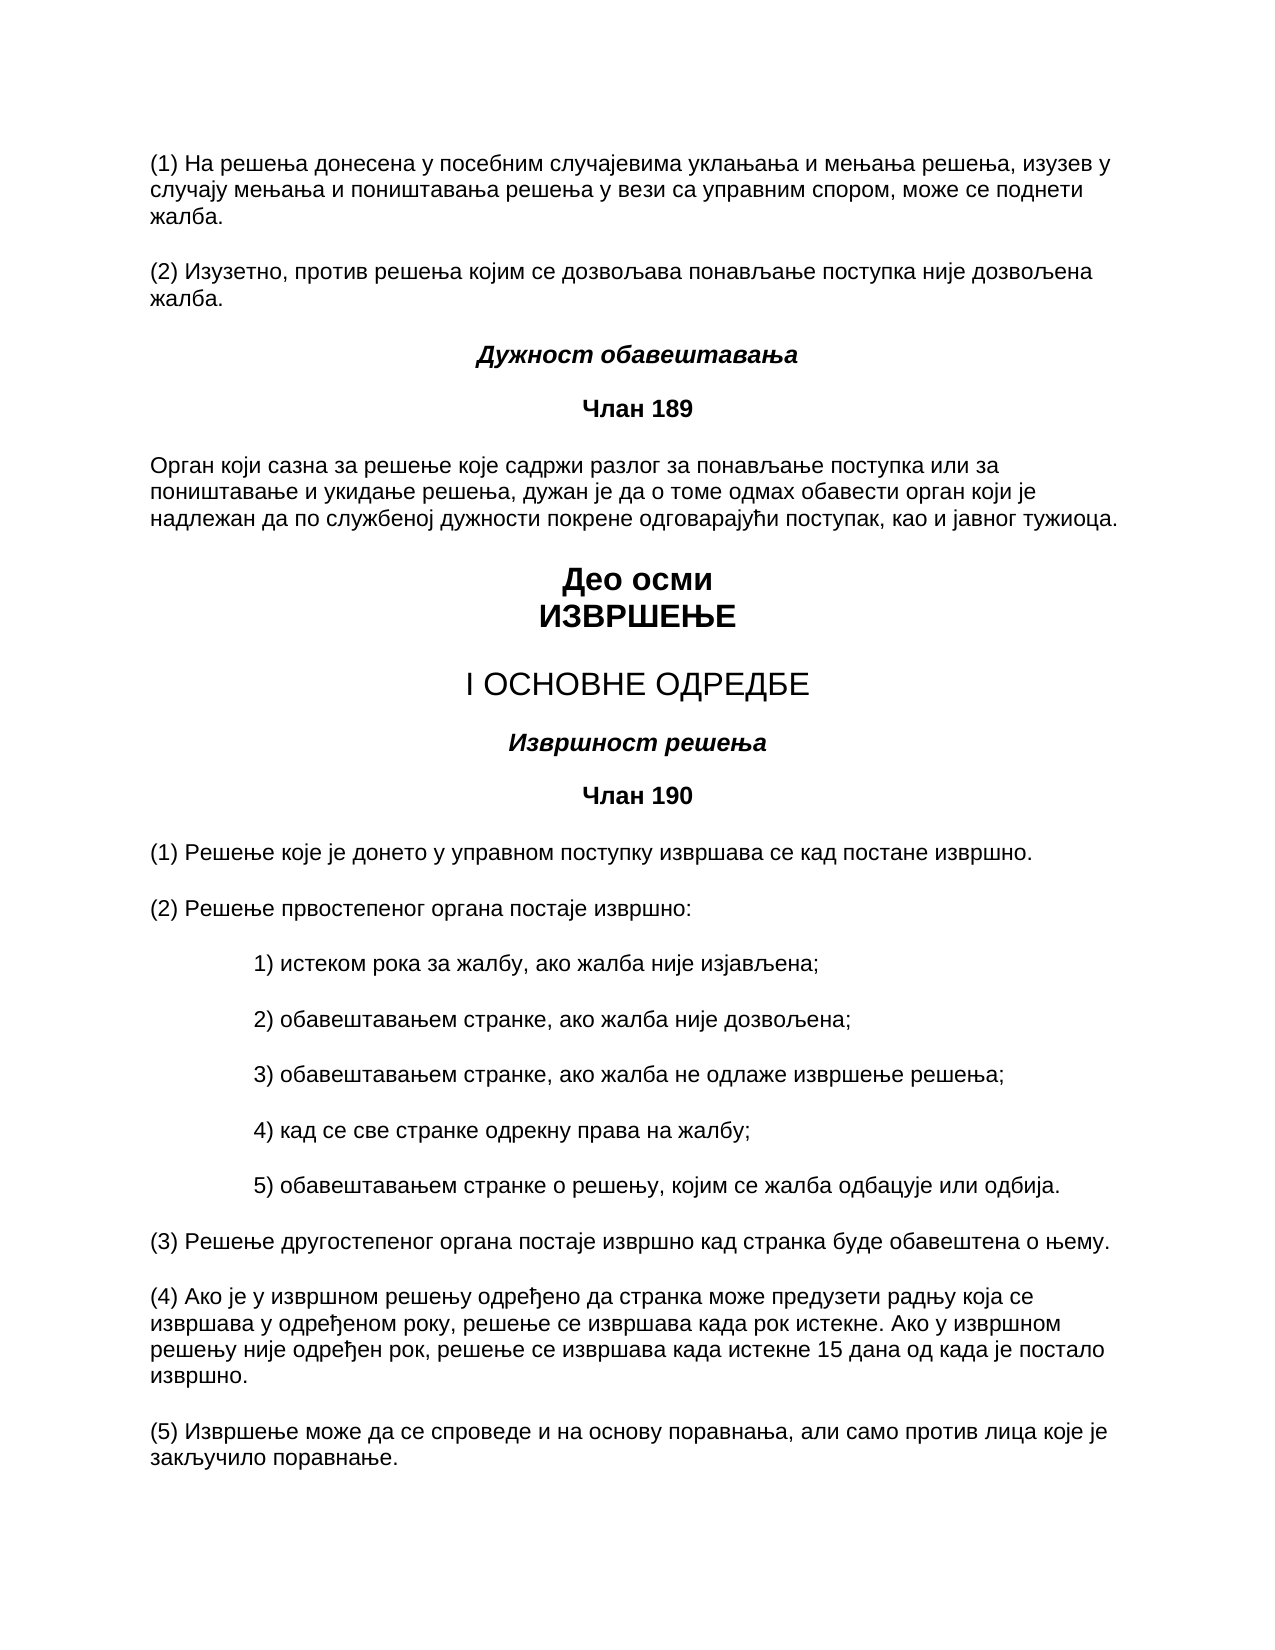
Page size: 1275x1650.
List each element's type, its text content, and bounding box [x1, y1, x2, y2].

text (3) Решење другостепеног органа постаје извршно кад странка буде обавештена о њему. [150, 1228, 1125, 1254]
text 5) обавештавањем странке о решењу, којим се жалба одбацује или одбија. [253, 1172, 1125, 1199]
text 2) обавештавањем странке, ако жалба није дозвољена; [253, 1006, 1125, 1032]
text (1) На решења донесена у посебним случајевима уклањања и мењања решења, изузев у случају мењања и поништавања решења у вези са управним спором, може се поднети жалба. [150, 150, 1125, 229]
text (1) Решење које је донето у управном поступку извршава се кад постане извршно. [150, 839, 1125, 866]
text Извршност решења [150, 727, 1125, 756]
text Орган који сазна за решење које садржи разлог за понављање поступка или за поништавање и укидање решења, дужан је да о томе одмах обавести орган који је надлежан да по службеној дужности покрене одговарајући поступак, као и јавног тужиоца. [150, 452, 1125, 531]
text I ОСНОВНЕ ОДРЕДБЕ [150, 665, 1125, 702]
text Члан 189 [150, 394, 1125, 423]
text Дужност обавештавања [150, 340, 1125, 369]
text Део осми [150, 560, 1125, 597]
text (5) Извршење може да се спроведе и на основу поравнања, али само против лица које је закључило поравнање. [150, 1418, 1125, 1471]
text ИЗВРШЕЊЕ [150, 597, 1125, 634]
text 3) обавештавањем странке, ако жалба не одлаже извршење решења; [253, 1061, 1125, 1088]
text (4) Ако је у извршном решењу одређено да странка може предузети радњу која се извршава у одређеном року, решење се извршава када рок истекне. Ако у извршном решењу није одређен рок, решење се извршава када истекне 15 дана од када је постало извршно. [150, 1283, 1125, 1389]
text 4) кад се све странке одрекну права на жалбу; [253, 1117, 1125, 1143]
text (2) Решење првостепеног органа постаје извршно: [150, 895, 1125, 921]
text (2) Изузетно, против решења којим се дозвољава понављање поступка није дозвољена жалба. [150, 258, 1125, 311]
text Члан 190 [150, 781, 1125, 810]
text 1) истеком рока за жалбу, ако жалба није изјављена; [253, 950, 1125, 977]
